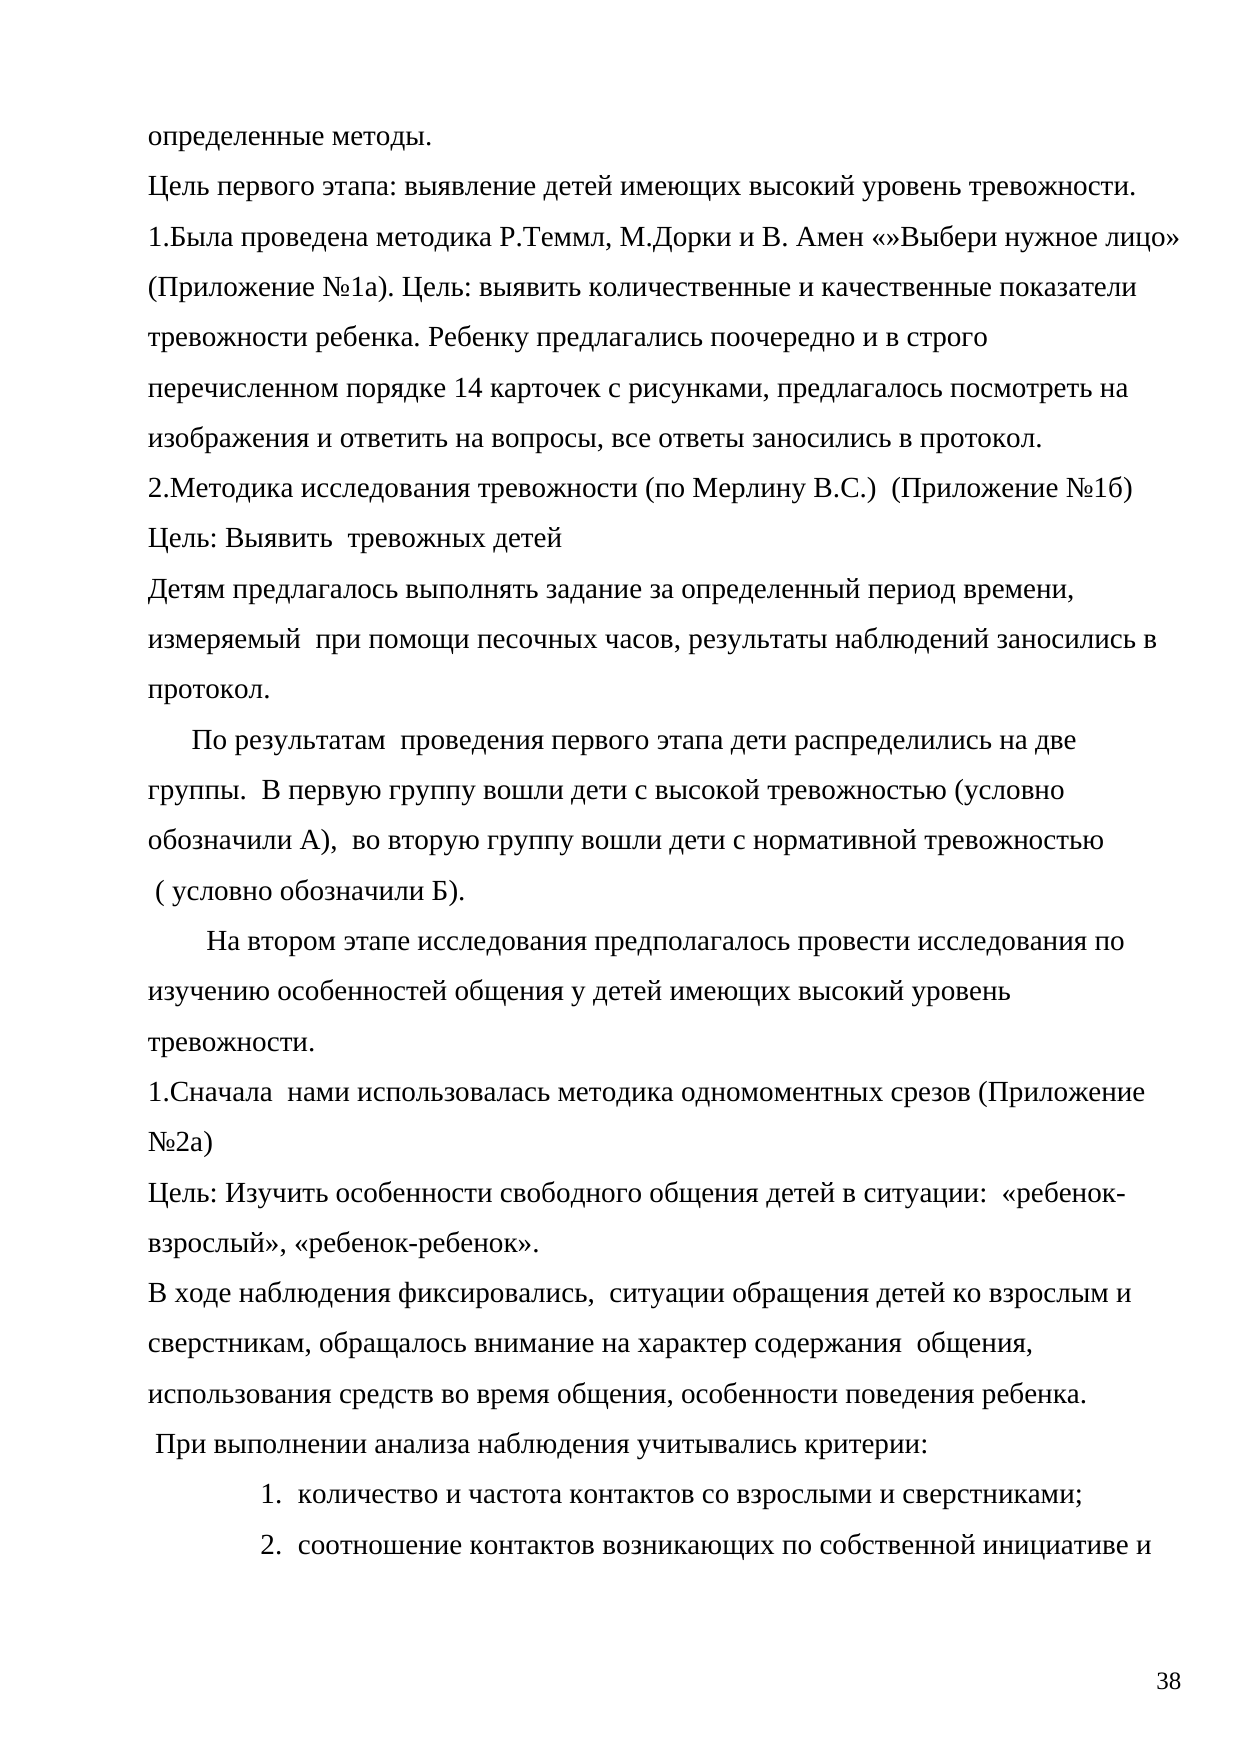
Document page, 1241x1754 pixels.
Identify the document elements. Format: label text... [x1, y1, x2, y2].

text Цель: Изучить особенности свободного общения детей в ситуации: «ребенок-взрослый», «ребенок-ребенок». [148, 1175, 1181, 1258]
text 1.Сначала нами использовалась методика одномоментных срезов (Приложение №2а) [148, 1074, 1181, 1158]
text По результатам проведения первого этапа дети распределились на две группы. В первую группу вошли дети с высокой тревожностью (условно обозначили А), во вторую группу вошли дети с нормативной тревожностью [148, 722, 1181, 856]
text Цель первого этапа: выявление детей имеющих высокий уровень тревожности. [148, 168, 1181, 202]
text 1.Была проведена методика Р.Теммл, М.Дорки и В. Амен «»Выбери нужное лицо» (Приложение №1а). Цель: выявить количественные и качественные показатели тревожности ребенка. Ребенку предлагались поочередно и в строго перечисленном порядке 14 карточек с рисунками, предлагалось посмотреть на изображения и ответить на вопросы, все ответы заносились в протокол. [148, 219, 1181, 453]
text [148, 118, 1181, 152]
text На втором этапе исследования предполагалось провести исследования по изучению особенностей общения у детей имеющих высокий уровень тревожности. [148, 923, 1181, 1057]
text Детям предлагалось выполнять задание за определенный период времени, измеряемый при помощи песочных часов, результаты наблюдений заносились в протокол. [148, 571, 1181, 705]
text ( условно обозначили Б). [148, 873, 1181, 906]
text В ходе наблюдения фиксировались, ситуации обращения детей ко взрослым и сверстникам, обращалось внимание на характер содержания общения, использования средств во время общения, особенности поведения ребенка. [148, 1275, 1181, 1409]
text При выполнении анализа наблюдения учитывались критерии: [148, 1426, 1181, 1460]
text 2.Методика исследования тревожности (по Мерлину В.С.) (Приложение №1б) [148, 470, 1181, 504]
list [260, 1527, 1181, 1560]
text Цель: Выявить тревожных детей [148, 521, 1181, 554]
list количество и частота контактов со взрослыми и сверстниками; [260, 1477, 1181, 1510]
